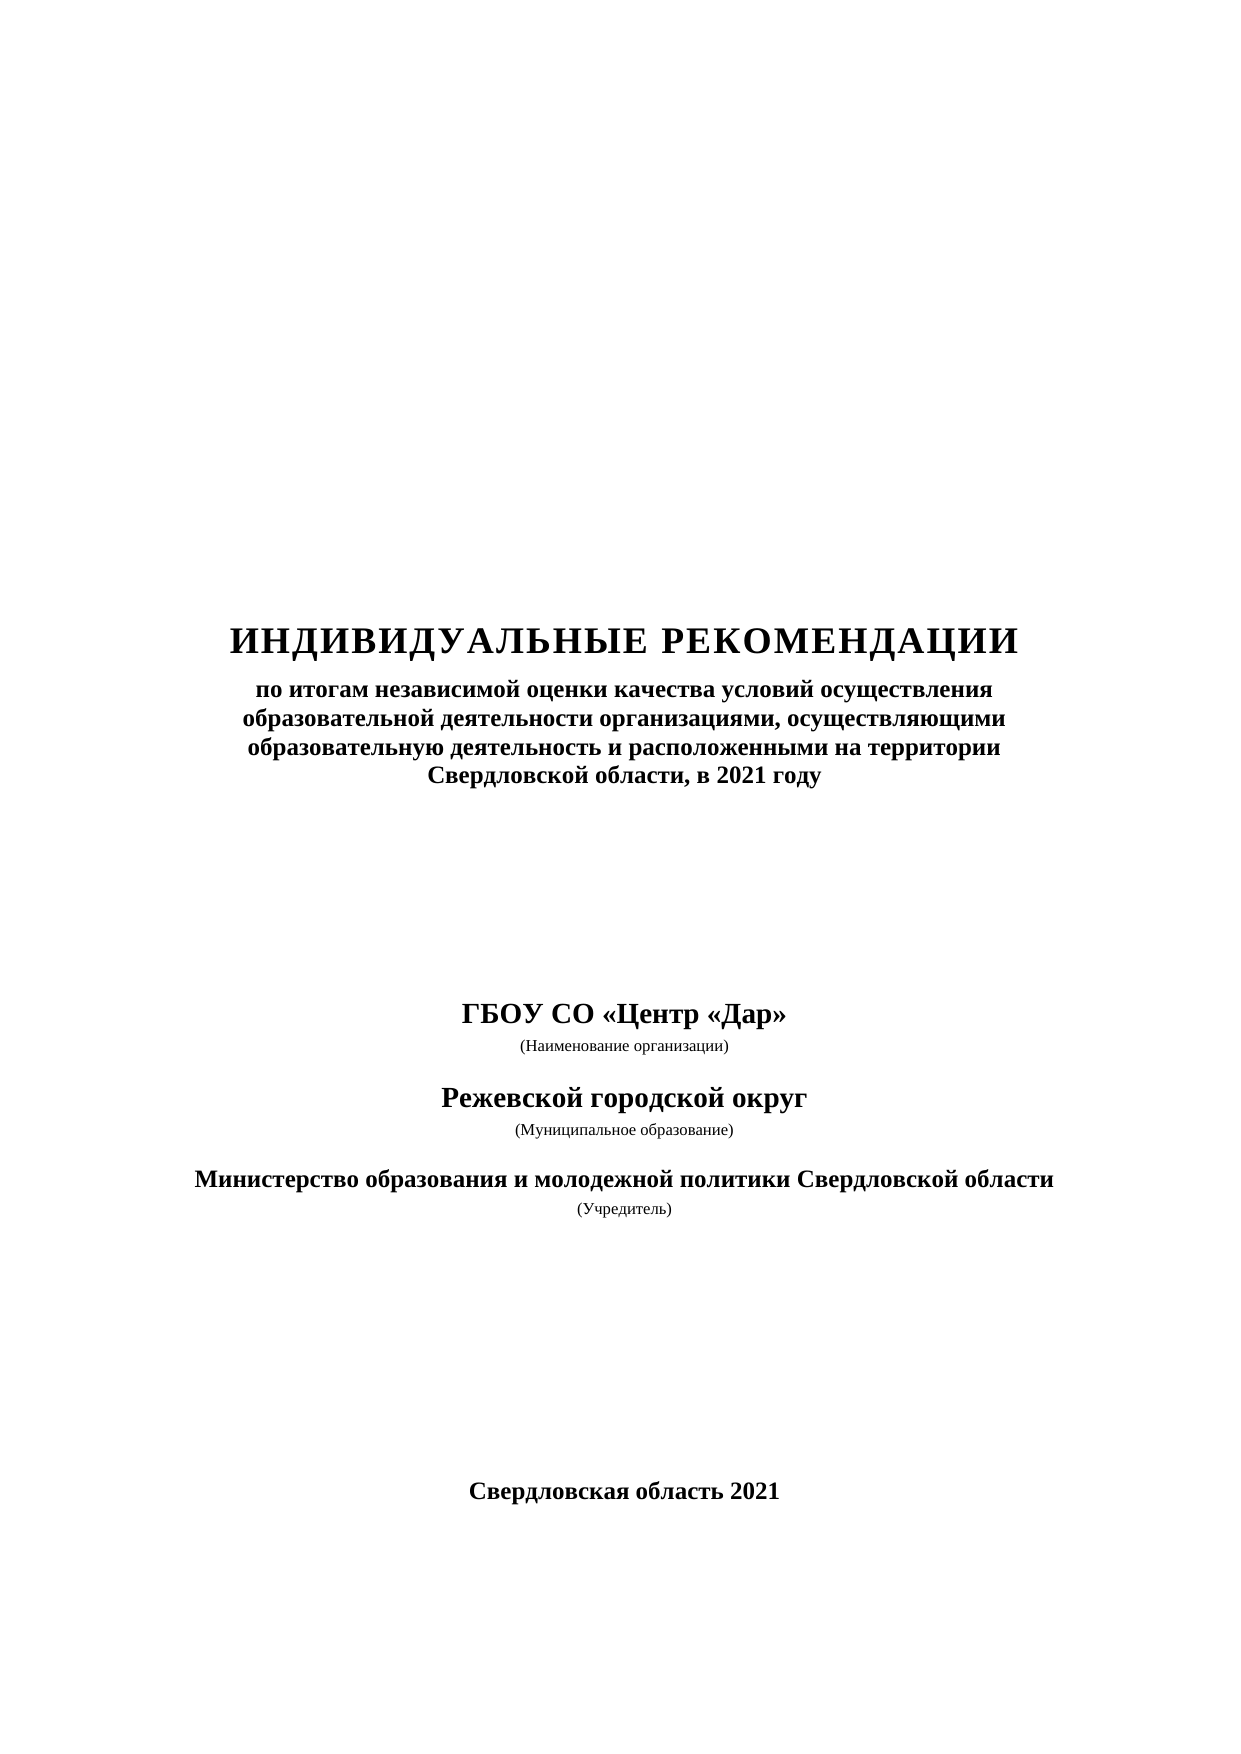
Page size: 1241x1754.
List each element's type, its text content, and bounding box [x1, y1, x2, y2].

text (Наименование организации) [177, 1036, 1071, 1055]
text ИНДИВИДУАЛЬНЫЕ РЕКОМЕНДАЦИИ [177, 619, 1071, 662]
text ГБОУ СО «Центр «Дар» [177, 996, 1071, 1030]
text по итогам независимой оценки качества условий осуществления образовательной деятельности организациями, осуществляющими образовательную деятельность и расположенными на территории Свердловской области, в 2021 году [177, 674, 1071, 789]
text Режевской городской округ [177, 1080, 1071, 1114]
text (Учредитель) [177, 1199, 1071, 1218]
text Министерство образования и молодежной политики Свердловской области [177, 1164, 1071, 1193]
text Свердловская область 2021 [177, 1476, 1071, 1505]
text (Муниципальное образование) [177, 1120, 1071, 1139]
